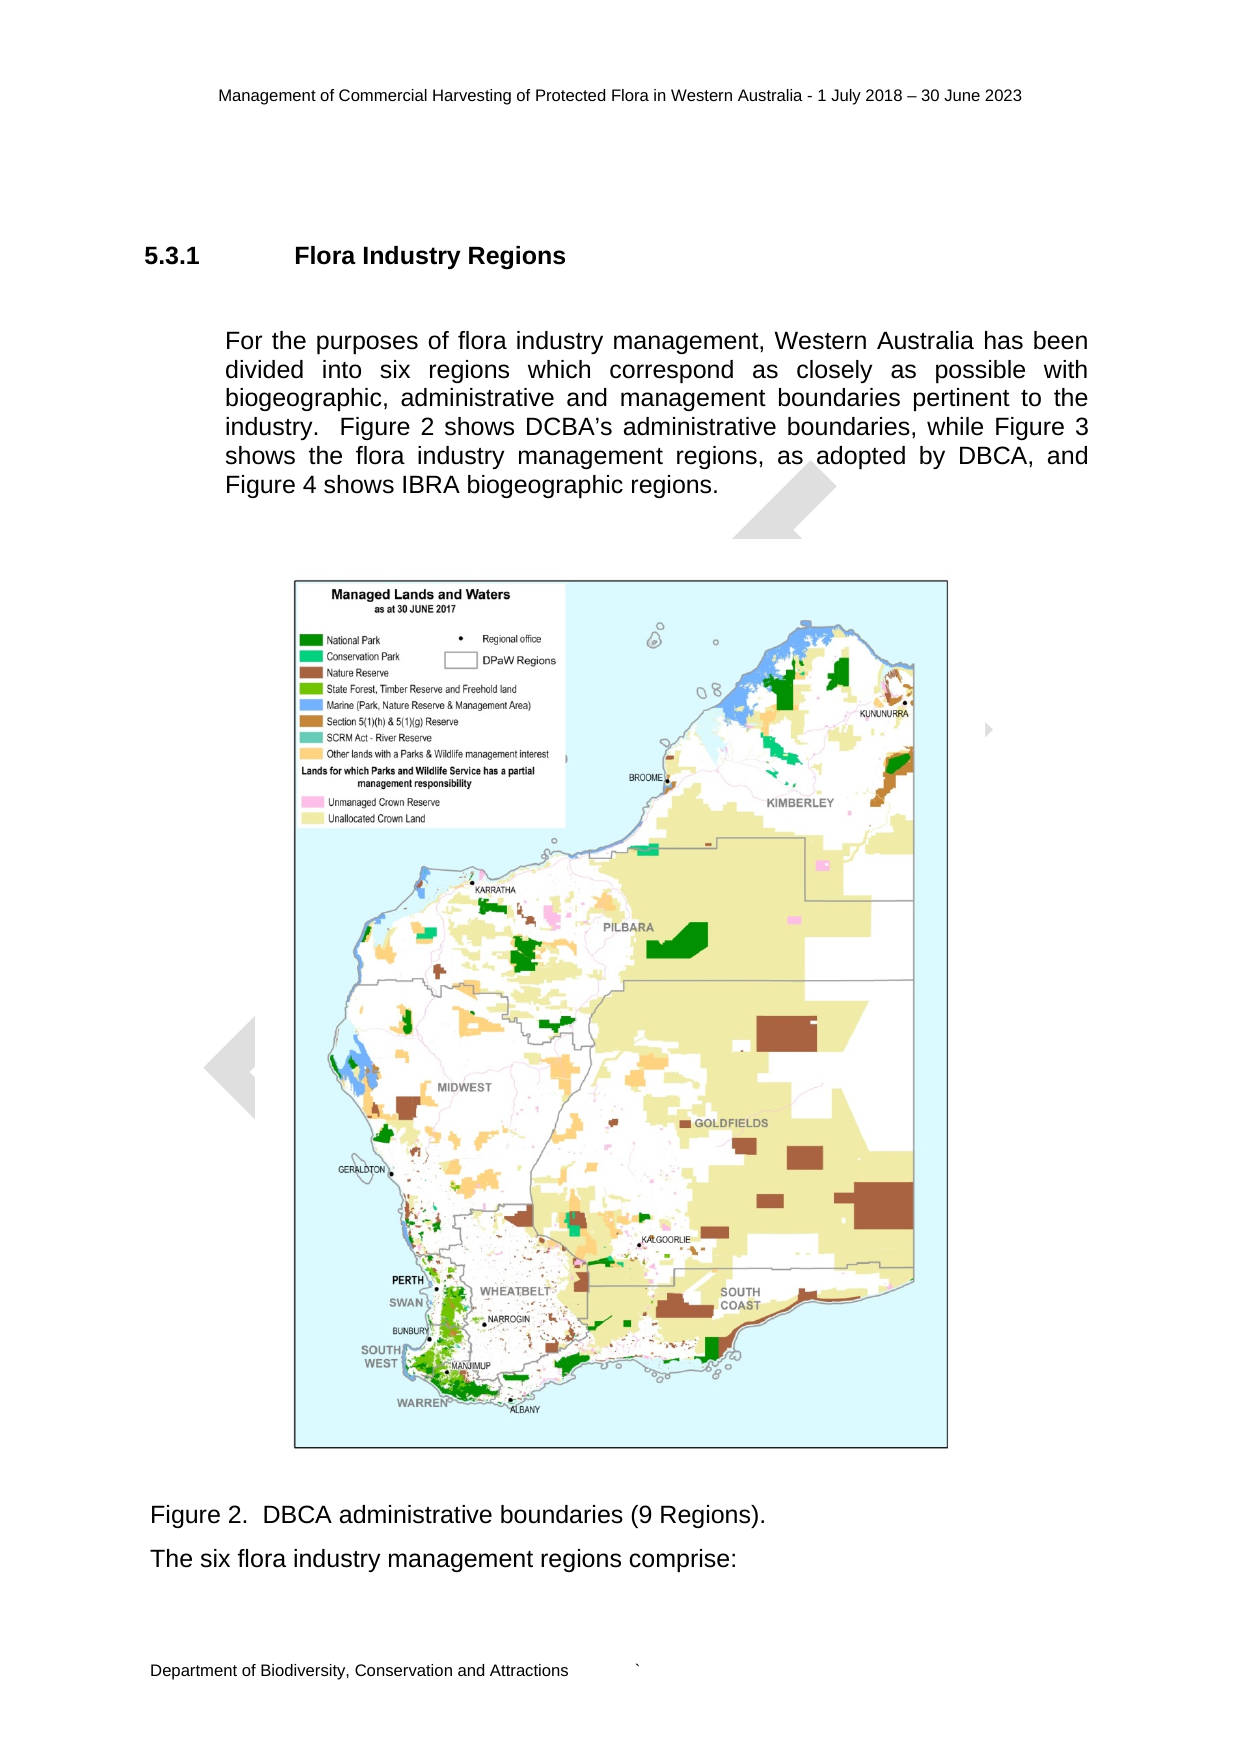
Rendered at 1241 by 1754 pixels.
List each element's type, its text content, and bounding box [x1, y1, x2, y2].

subtitle Flora Industry Regions [144, 238, 1090, 270]
text The six flora industry management regions comprise: [150, 1541, 1090, 1572]
text Figure 2. DBCA administrative boundaries (9 Regions). [150, 1497, 1090, 1529]
text For the purposes of flora industry management, has been divided into six regions which correspond as closely as possible with biogeographic, administrative and management boundaries pertinent to the industry. Figure 2 shows DCBA’s administrative boundaries, while Figure 3 shows the flora industry management regions, as adopted by DBCA, and Figure 4 shows IBRA biogeographic regions. [225, 326, 1090, 498]
picture [255, 539, 986, 1485]
